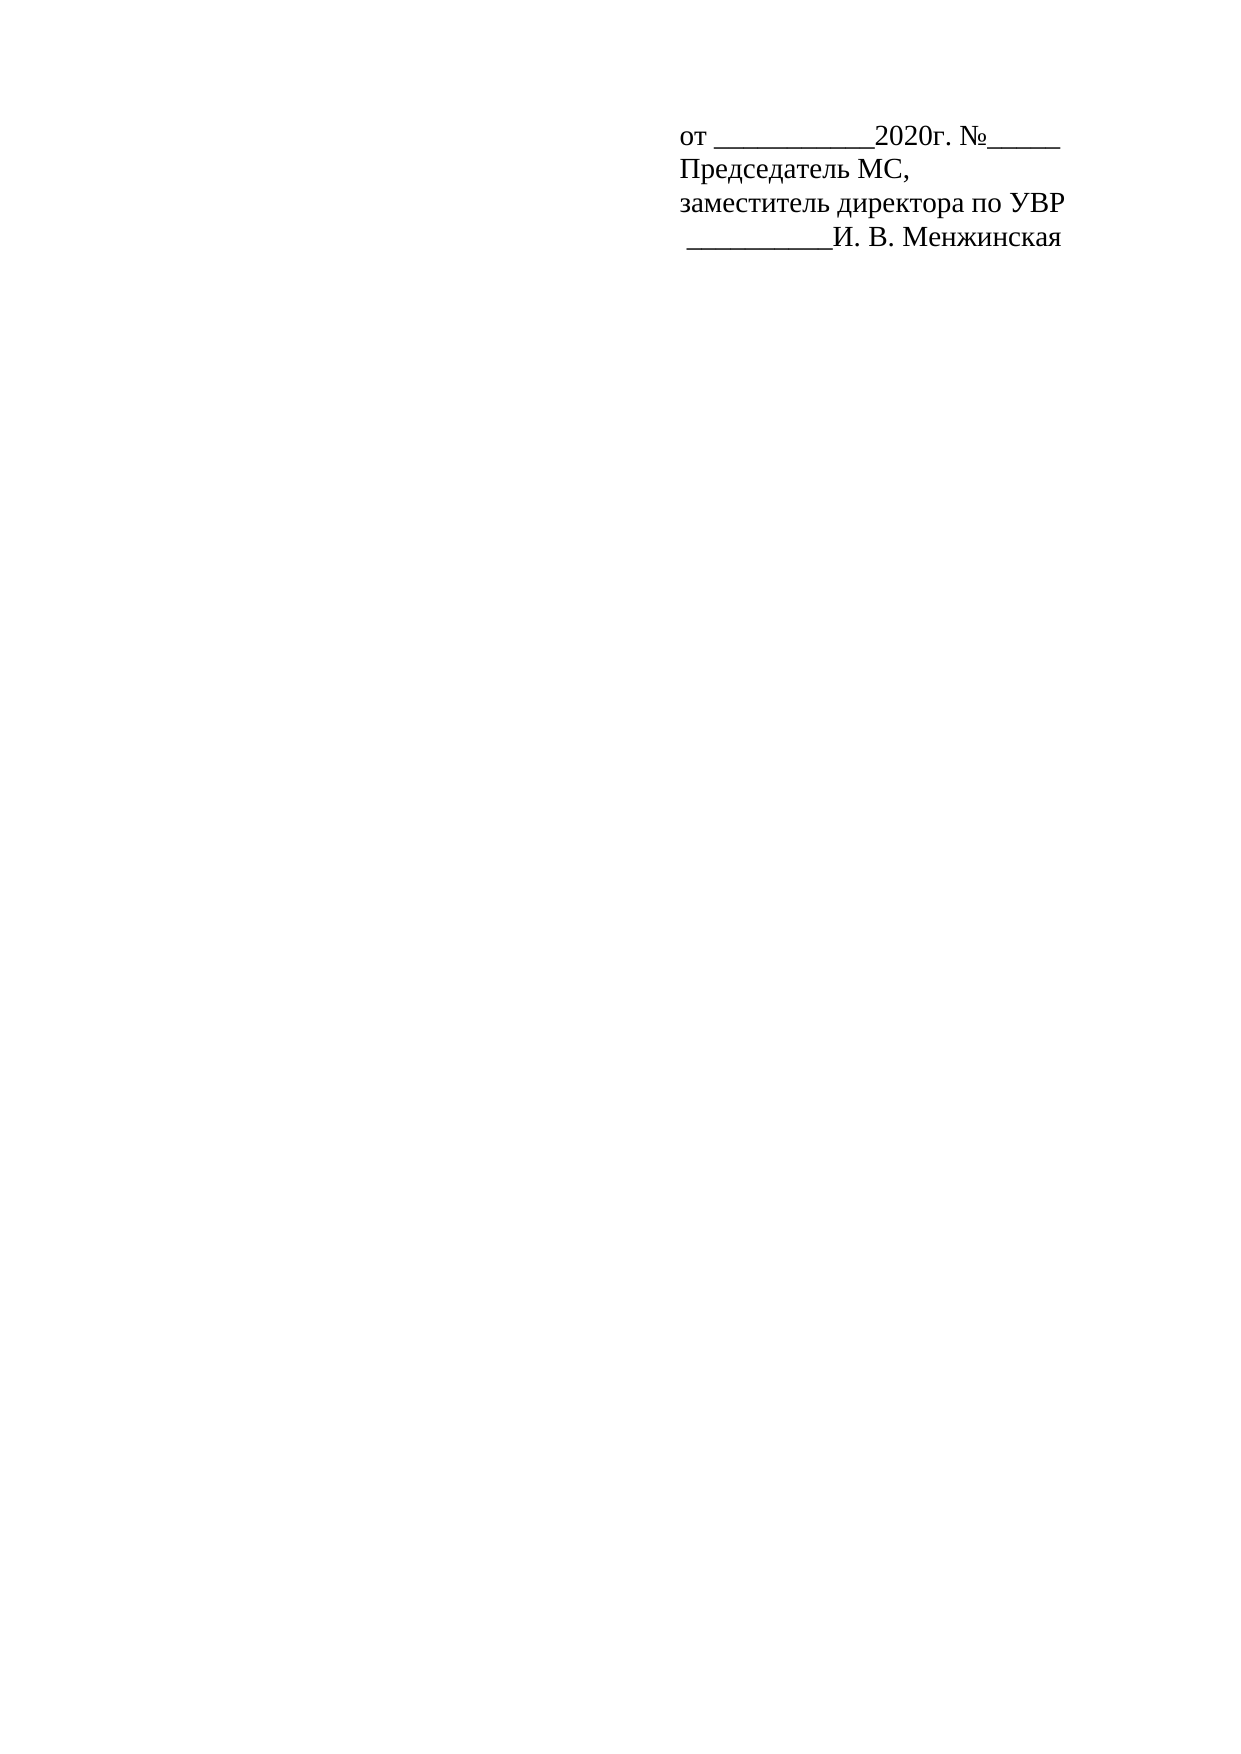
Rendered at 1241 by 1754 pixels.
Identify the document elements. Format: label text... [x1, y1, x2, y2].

text Председатель МС, [118, 152, 1122, 185]
text __________И. В. Менжинская [118, 219, 1122, 252]
text от ___________2020г. №_____ [118, 118, 1122, 152]
text заместитель директора по УВР [118, 185, 1122, 219]
